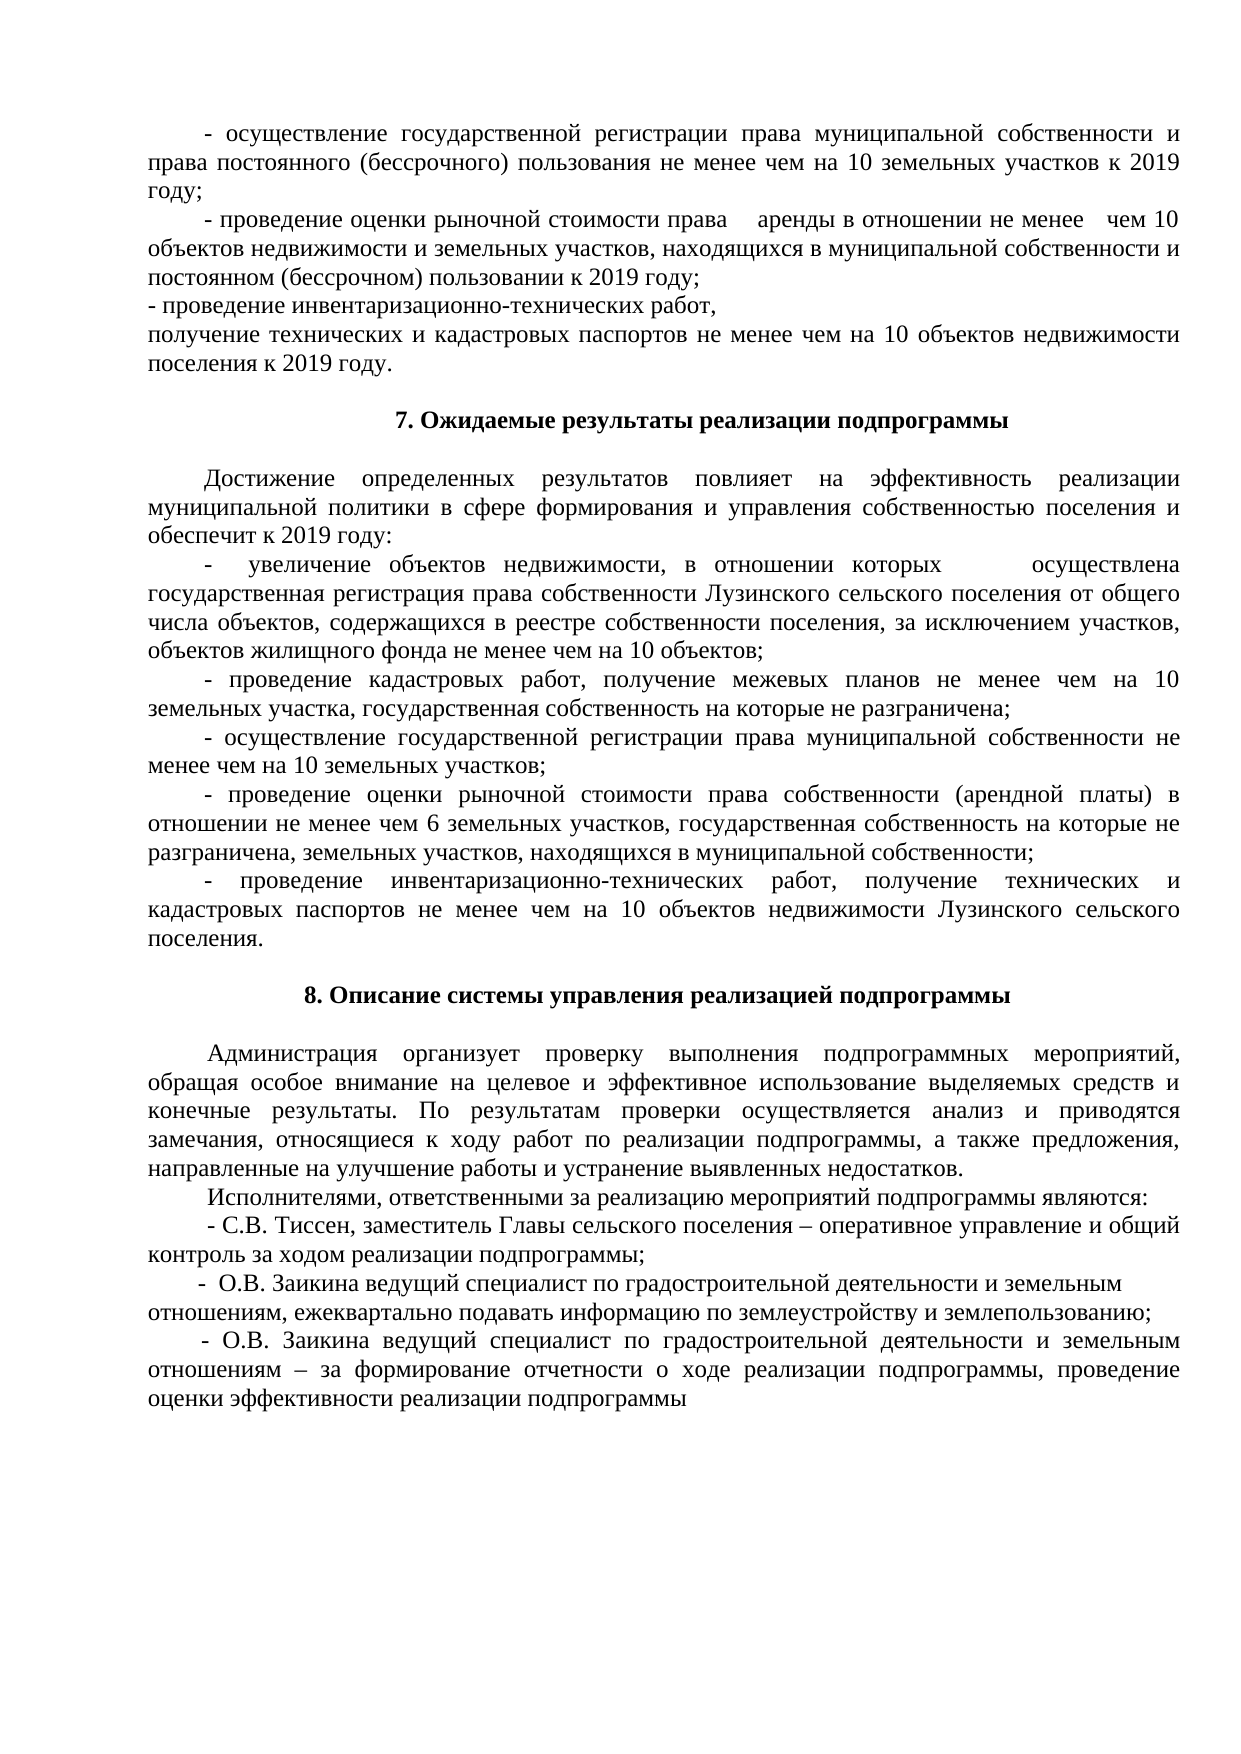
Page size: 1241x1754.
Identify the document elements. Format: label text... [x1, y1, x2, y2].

text получение технических и кадастровых паспортов не менее чем на 10 объектов недвижимости поселения к 2019 году. [148, 319, 1181, 377]
text - осуществление государственной регистрации права муниципальной собственности не менее чем на 10 земельных участков; [148, 722, 1181, 779]
text - проведение инвентаризационно-технических работ, [148, 291, 1181, 319]
text - С.В. Тиссен, заместитель Главы сельского поселения – оперативное управление и общий контроль за ходом реализации подпрограммы; [148, 1211, 1181, 1268]
text Администрация организует проверку выполнения подпрограммных мероприятий, обращая особое внимание на целевое и эффективное использование выделяемых средств и конечные результаты. По результатам проверки осуществляется анализ и приводятся замечания, относящиеся к ходу работ по реализации подпрограммы, а также предложения, направленные на улучшение работы и устранение выявленных недостатков. [148, 1038, 1181, 1182]
text - осуществление государственной регистрации права муниципальной собственности и права постоянного (бессрочного) пользования не менее чем на 10 земельных участков к 2019 году; [148, 118, 1181, 204]
text Исполнителями, ответственными за реализацию мероприятий подпрограммы являются: [148, 1182, 1181, 1211]
text Достижение определенных результатов повлияет на эффективность реализации муниципальной политики в сфере формирования и управления собственностью поселения и обеспечит к 2019 году: [148, 463, 1181, 549]
text - увеличение объектов недвижимости, в отношении которых осуществлена государственная регистрация права собственности Лузинского сельского поселения от общего числа объектов, содержащихся в реестре собственности поселения, за исключением участков, объектов жилищного фонда не менее чем на 10 объектов; [148, 549, 1181, 664]
text - проведение инвентаризационно-технических работ, получение технических и кадастровых паспортов не менее чем на 10 объектов недвижимости Лузинского сельского поселения. [148, 866, 1181, 952]
text - О.В. Заикина ведущий специалист по градостроительной деятельности и земельным отношениям, ежеквартально подавать информацию по землеустройству и землепользованию; [148, 1268, 1181, 1326]
text - проведение кадастровых работ, получение межевых планов не менее чем на 10 земельных участка, государственная собственность на которые не разграничена; [148, 664, 1181, 722]
text - проведение оценки рыночной стоимости права собственности (арендной платы) в отношении не менее чем 6 земельных участков, государственная собственность на которые не разграничена, земельных участков, находящихся в муниципальной собственности; [148, 779, 1181, 866]
text - О.В. Заикина ведущий специалист по градостроительной деятельности и земельным отношениям – за формирование отчетности о ходе реализации подпрограммы, проведение оценки эффективности реализации подпрограммы [148, 1326, 1181, 1412]
text - проведение оценки рыночной стоимости права аренды в отношении не менее чем 10 объектов недвижимости и земельных участков, находящихся в муниципальной собственности и постоянном (бессрочном) пользовании к 2019 году; [148, 204, 1181, 291]
text 8. Описание системы управления реализацией подпрограммы [223, 981, 1181, 1009]
text 7. Ожидаемые результаты реализации подпрограммы [223, 406, 1181, 434]
